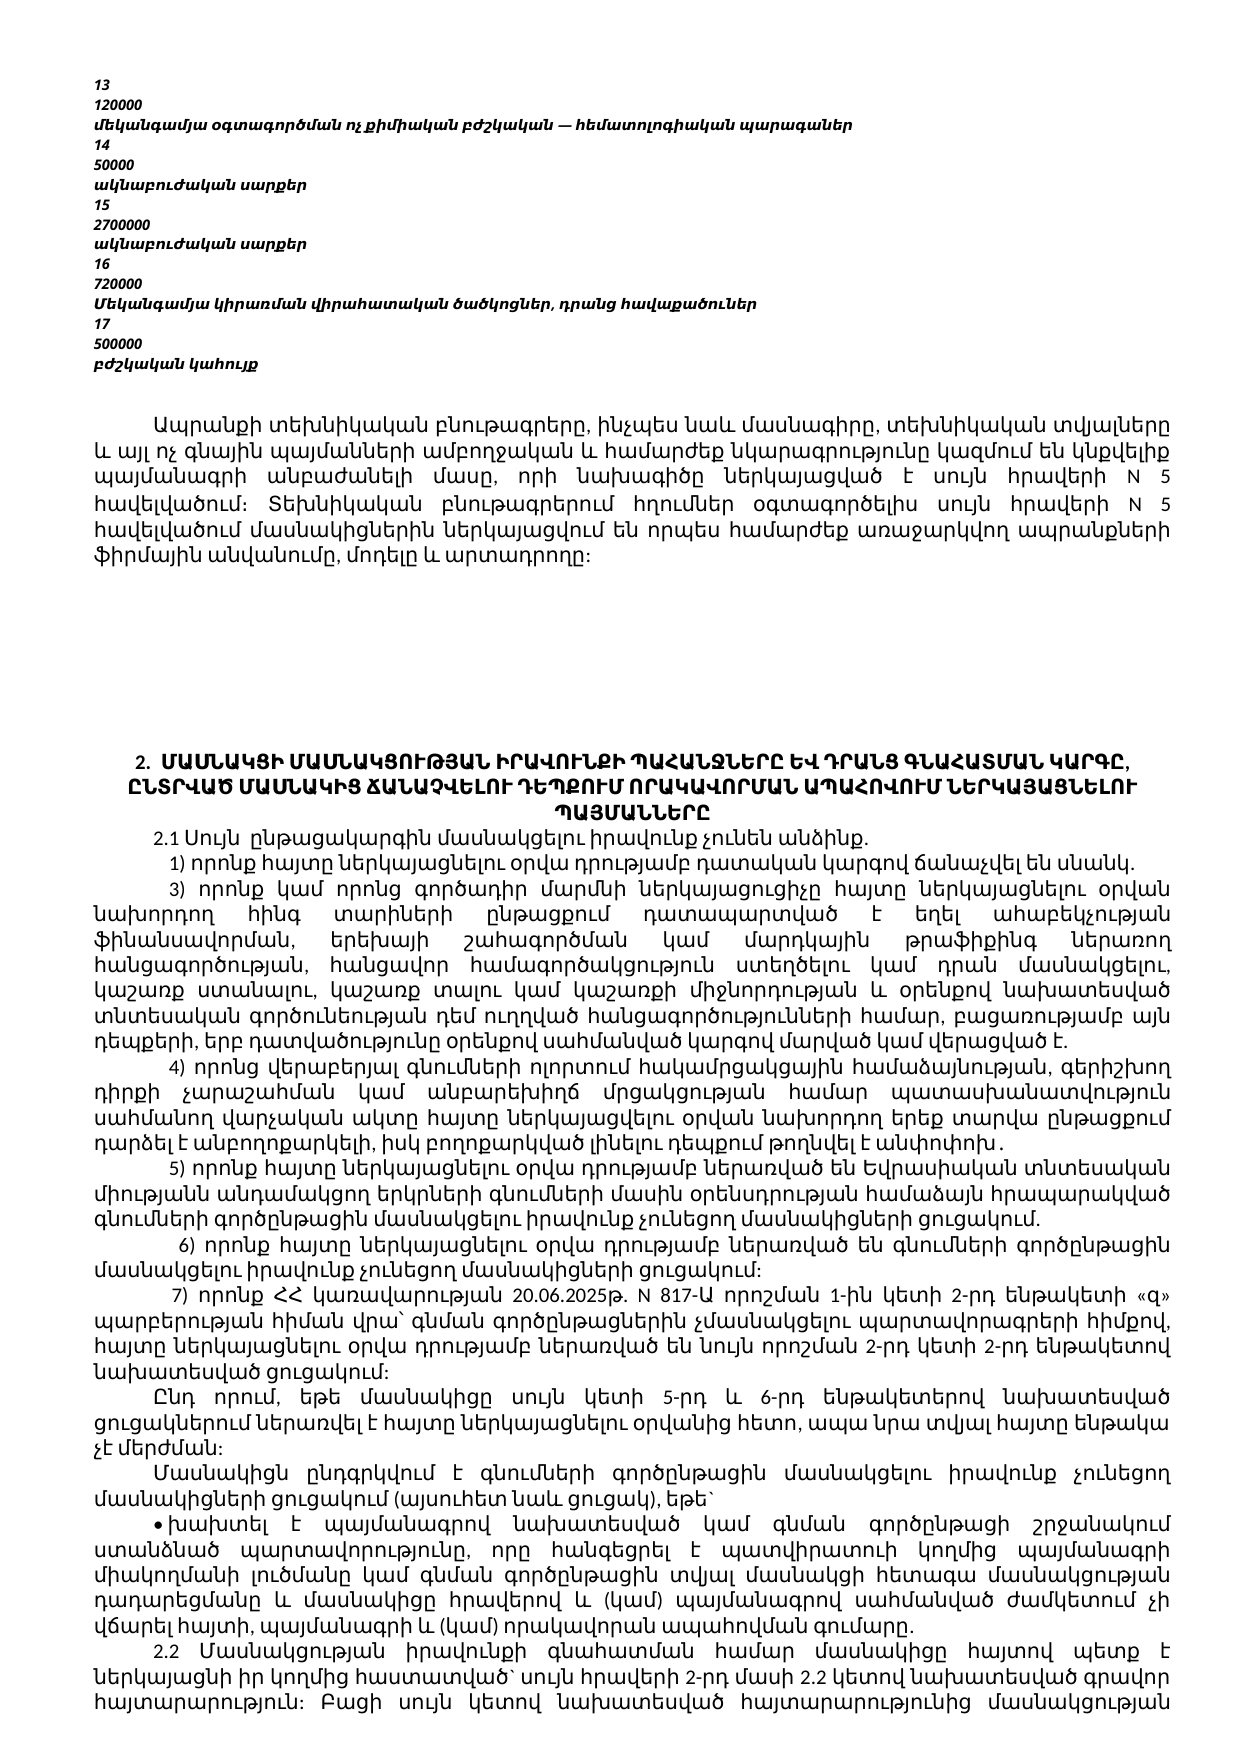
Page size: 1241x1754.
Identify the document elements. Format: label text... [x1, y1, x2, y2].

text • խախտել է պայմանագրով նախատեսված կամ գնման գործընթացի շրջանակում ստանձնած պարտավորությունը, որը հանգեցրել է պատվիրատուի կողմից պայմանագրի միակողմանի լուծմանը կամ գնման գործընթացին տվյալ մասնակցի հետագա մասնակցության դադարեցմանը և մասնակիցը հրավերով և (կամ) պայմանագրով սահմանված ժամկետում չի վճարել հայտի, պայմանագրի և (կամ) որակավորան ապահովման գումարը. [94, 1511, 1171, 1638]
text 7) որոնք ՀՀ կառավարության 20.06.2025թ. N 817-Ա որոշման 1-ին կետի 2-րդ ենթակետի «զ» պարբերության հիման վրա՝ գնման գործընթացներին չմասնակցելու պարտավորագրերի հիմքով, հայտը ներկայացնելու օրվա դրությամբ ներառված են նույն որոշման 2-րդ կետի 2-րդ ենթակետով նախատեսված ցուցակում: [94, 1283, 1171, 1384]
text 5) որոնք հայտը ներկայացնելու օրվա դրությամբ ներառված են Եվրասիական տնտեսական միությանն անդամակցող երկրների գնումների մասին օրենսդրության համաձայն հրապարակված գնումների գործընթացին մասնակցելու իրավունք չունեցող մասնակիցների ցուցակում. [94, 1156, 1171, 1232]
text Ընդ որում, եթե մասնակիցը սույն կետի 5-րդ և 6-րդ ենթակետերով նախատեսված ցուցակներում ներառվել է հայտը ներկայացնելու օրվանից հետո, ապա նրա տվյալ հայտը ենթակա չէ մերժման: [94, 1384, 1171, 1461]
text 3) որոնք կամ որոնց գործադիր մարմնի ներկայացուցիչը հայտը ներկայացնելու օրվան նախորդող հինգ տարիների ընթացքում դատապարտված է եղել ահաբեկչության ֆինանսավորման, երեխայի շահագործման կամ մարդկային թրաֆիքինգ ներառող հանցագործության, հանցավոր համագործակցություն ստեղծելու կամ դրան մասնակցելու, կաշառք ստանալու, կաշառք տալու կամ կաշառքի միջնորդության և օրենքով նախատեսված տնտեսական գործունեության դեմ ուղղված հանցագործությունների համար, բացառությամբ այն դեպքերի, երբ դատվածությունը օրենքով սահմանված կարգով մարված կամ վերացված է. [94, 876, 1171, 1054]
text Մասնակիցն ընդգրկվում է գնումների գործընթացին մասնակցելու իրավունք չունեցող մասնակիցների ցուցակում (այսուհետ նաև ցուցակ), եթե` [94, 1461, 1171, 1511]
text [94, 1638, 1171, 1715]
text 1) որոնք հայտը ներկայացնելու օրվա դրությամբ դատական կարգով ճանաչվել են սնանկ. [94, 851, 1171, 876]
text 2. ՄԱՍՆԱԿՑԻ ՄԱՍՆԱԿՑՈՒԹՅԱՆ ԻՐԱՎՈՒՆՔԻ ՊԱՀԱՆՋՆԵՐԸ ԵՎ ԴՐԱՆՑ ԳՆԱՀԱՏՄԱՆ ԿԱՐԳԸ, ԸՆՏՐՎԱԾ ՄԱՍՆԱԿԻՑ ՃԱՆԱՉՎԵԼՈՒ ԴԵՊՔՈՒՄ ՈՐԱԿԱՎՈՐՄԱՆ ԱՊԱՀՈՎՈՒՄ ՆԵՐԿԱՅԱՑՆԵԼՈՒ ՊԱՅՄԱՆՆԵՐԸ [94, 749, 1171, 825]
text 6) որոնք հայտը ներկայացնելու օրվա դրությամբ ներառված են գնումների գործընթացին մասնակցելու իրավունք չունեցող մասնակիցների ցուցակում: [94, 1232, 1171, 1283]
text 2.1 Սույն ընթացակարգին մասնակցելու իրավունք չունեն անձինք. [94, 825, 1171, 851]
text Ապրանքի տեխնիկական բնութագրերը, ինչպես նաև մասնագիրը, տեխնիկական տվյալները և այլ ոչ գնային պայմանների ամբողջական և համարժեք նկարագրությունը կազմում են կնքվելիք պայմանագրի անբաժանելի մասը, որի նախագիծը ներկայացված է սույն հրավերի N 5 հավելվածում։ Տեխնիկական բնութագրերում հղումներ օգտագործելիս սույն հրավերի N 5 հավելվածում մասնակիցներին ներկայացվում են որպես համարժեք առաջարկվող ապրանքների ֆիրմային անվանումը, մոդելը և արտադրողը: [94, 412, 1171, 568]
text 4) որոնց վերաբերյալ գնումների ոլորտում հակամրցակցային համաձայնության, գերիշխող դիրքի չարաշահման կամ անբարեխիղճ մրցակցության համար պատասխանատվություն սահմանող վարչական ակտը հայտը ներկայացվելու օրվան նախորդող երեք տարվա ընթացքում դարձել է անբողոքարկելի, իսկ բողոքարկված լինելու դեպքում թողնվել է անփոփոխ․ [94, 1054, 1171, 1156]
